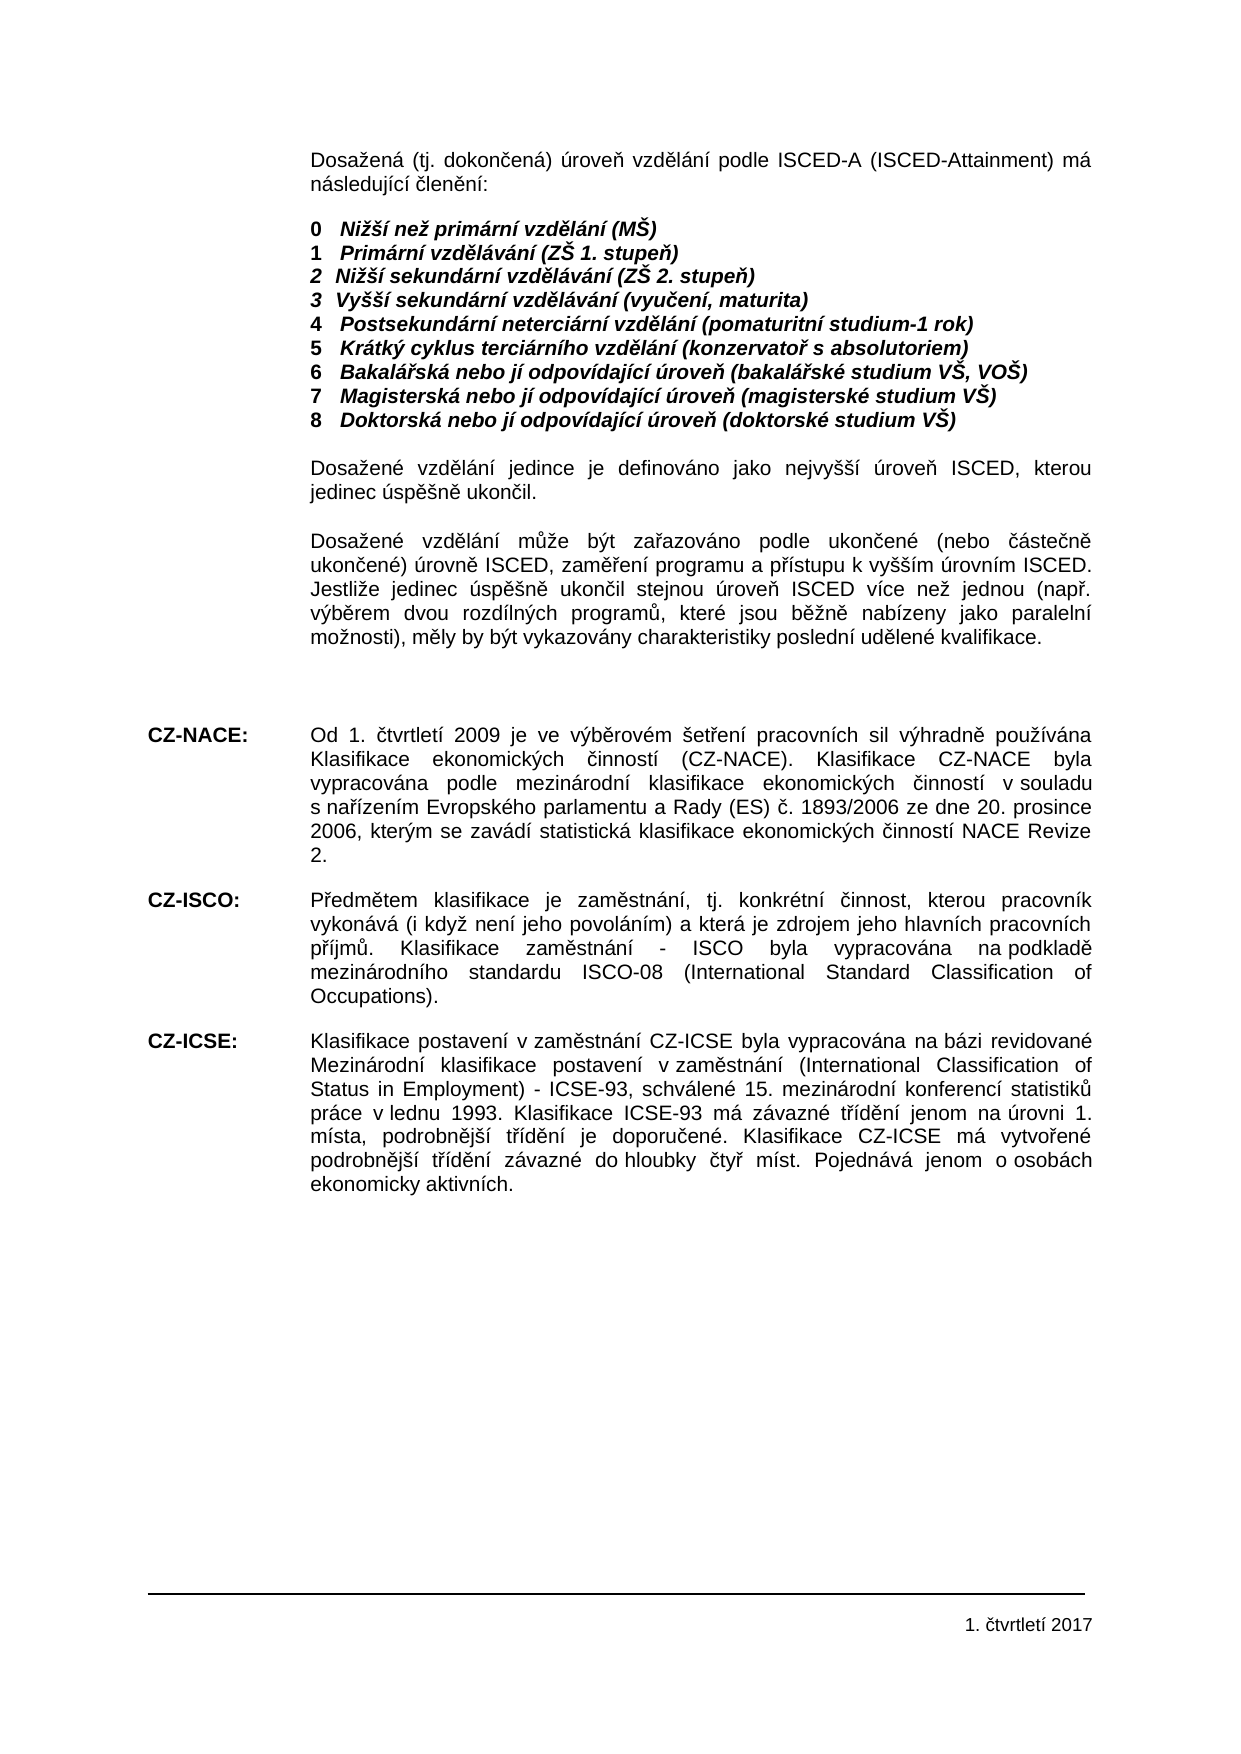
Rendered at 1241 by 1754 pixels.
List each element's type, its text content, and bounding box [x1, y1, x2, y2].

text CZ-ICSE: Klasifikace postavení v zaměstnání CZ-ICSE byla vypracována na bázi revidované Mezinárodní klasifikace postavení v zaměstnání (International Classification of Status in Employment) - ICSE-93, schválené 15. mezinárodní konferencí statistiků práce v lednu 1993. Klasifikace ICSE-93 má závazné třídění jenom na úrovni 1. místa, podrobnější třídění je doporučené. Klasifikace CZ-ICSE má vytvořené podrobnější třídění závazné do hloubky čtyř míst. Pojednává jenom o osobách ekonomicky aktivních. [148, 1028, 1092, 1196]
text CZ-NACE: Od 1. čtvrtletí 2009 je ve výběrovém šetření pracovních sil výhradně používána Klasifikace ekonomických činností (CZ-NACE). Klasifikace CZ-NACE byla vypracována podle mezinárodní klasifikace ekonomických činností v souladu s nařízením Evropského parlamentu a Rady (ES) č. 1893/2006 ze dne 20. prosince 2006, kterým se zavádí statistická klasifikace ekonomických činností NACE Revize 2. [148, 723, 1092, 867]
text 6 Bakalářská nebo jí odpovídající úroveň (bakalářské studium VŠ, VOŠ) [310, 360, 1092, 384]
text CZ-ISCO: Předmětem klasifikace je zaměstnání, tj. konkrétní činnost, kterou pracovník vykonává (i když není jeho povoláním) a která je zdrojem jeho hlavních pracovních příjmů. Klasifikace zaměstnání - ISCO byla vypracována na podkladě mezinárodního standardu ISCO-08 (International Standard Classification of Occupations). [148, 888, 1092, 1008]
text 4 Postsekundární neterciární vzdělání (pomaturitní studium-1 rok) [310, 312, 1092, 336]
text Dosažená (tj. dokončená) úroveň vzdělání podle ISCED-A (ISCED-Attainment) má následující členění: [162, 148, 1092, 196]
text 8 Doktorská nebo jí odpovídající úroveň (doktorské studium VŠ) [310, 408, 1092, 432]
text 0 Nižší než primární vzdělání (MŠ) [310, 216, 1092, 240]
text 7 Magisterská nebo jí odpovídající úroveň (magisterské studium VŠ) [310, 384, 1092, 408]
text 5 Krátký cyklus terciárního vzdělání (konzervatoř s absolutoriem) [310, 336, 1092, 360]
text 3 Vyšší sekundární vzdělávání (vyučení, maturita) [310, 288, 1092, 312]
text 1 Primární vzdělávání (ZŠ 1. stupeň) [310, 240, 1092, 264]
text 2 Nižší sekundární vzdělávání (ZŠ 2. stupeň) [290, 264, 1092, 288]
text Dosažené vzdělání může být zařazováno podle ukončené (nebo částečně ukončené) úrovně ISCED, zaměření programu a přístupu k vyšším úrovním ISCED. Jestliže jedinec úspěšně ukončil stejnou úroveň ISCED více než jednou (např. výběrem dvou rozdílných programů, které jsou běžně nabízeny jako paralelní možnosti), měly by být vykazovány charakteristiky poslední udělené kvalifikace. [310, 529, 1092, 649]
text Dosažené vzdělání jedince je definováno jako nejvyšší úroveň ISCED, kterou jedinec úspěšně ukončil. [310, 456, 1092, 504]
